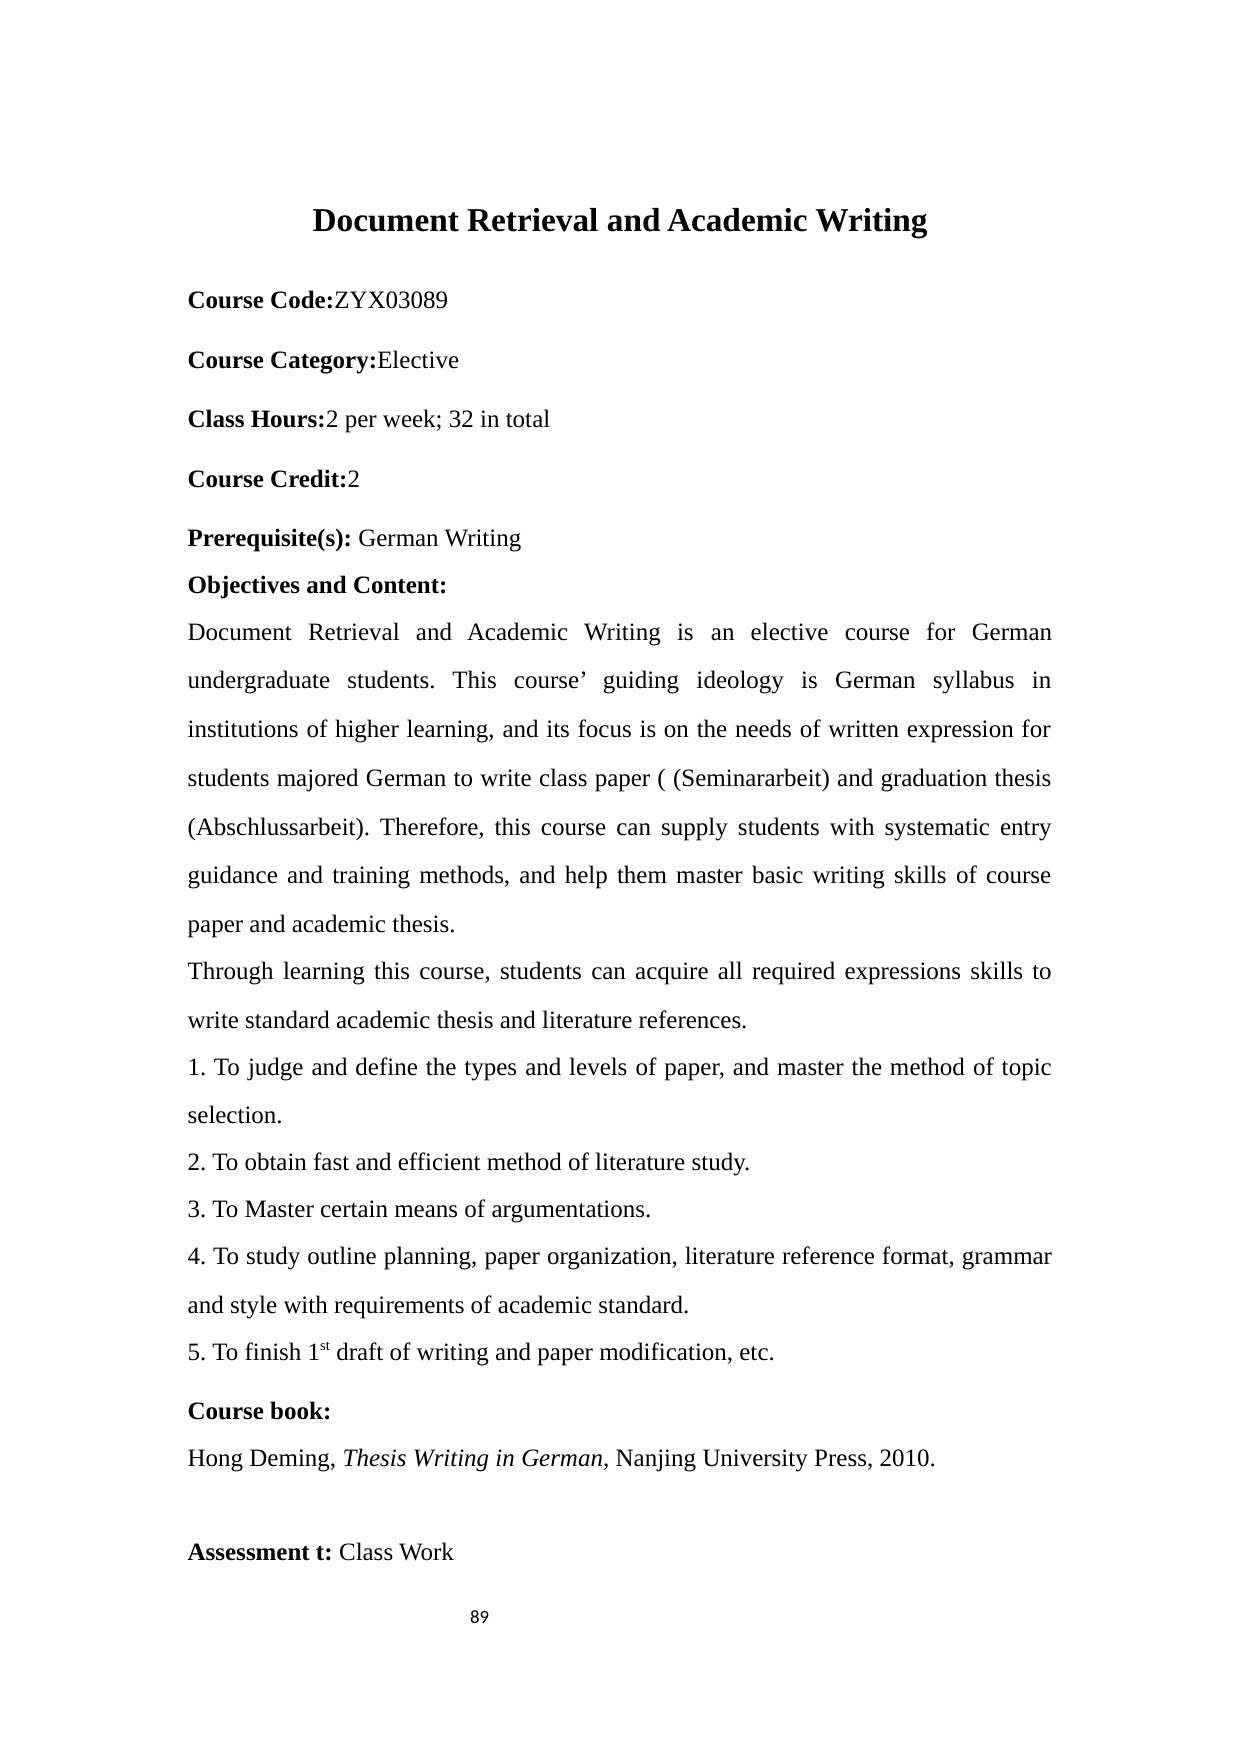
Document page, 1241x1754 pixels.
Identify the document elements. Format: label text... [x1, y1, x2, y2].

text Hong Deming, Thesis Writing in German, Nanjing University Press, 2010. [187, 1441, 1053, 1474]
text Course Credit:2 [187, 462, 1053, 494]
text 5. To finish 1st draft of writing and paper modification, etc. [187, 1335, 1053, 1367]
text Course Code:ZYX03089 [187, 284, 1053, 316]
text Class Hours:2 per week; 32 in total [187, 402, 1053, 435]
text Course book: [187, 1394, 1053, 1427]
text Document Retrieval and Academic Writing [187, 187, 1053, 252]
text Course Category:Elective [187, 343, 1053, 376]
text 1. To judge and define the types and levels of paper, and master the method of topic selection. [187, 1050, 1053, 1131]
text Assessment t: Class Work [187, 1535, 1053, 1567]
text Through learning this course, students can acquire all required expressions skills to write standard academic thesis and literature references. [187, 954, 1053, 1036]
text Objectives and Content: [187, 568, 1053, 601]
text 2. To obtain fast and efficient method of literature study. [187, 1146, 1053, 1178]
text Prerequisite(s): German Writing [187, 521, 1053, 554]
text 3. To Master certain means of argumentations. [187, 1192, 1053, 1225]
text Document Retrieval and Academic Writing is an elective course for German undergraduate students. This course’ guiding ideology is German syllabus in institutions of higher learning, and its focus is on the needs of written expression for students majored German to write class paper ( (Seminararbeit) and graduation thesis (Abschlussarbeit). Therefore, this course can supply students with systematic entry guidance and training methods, and help them master basic writing skills of course paper and academic thesis. [187, 615, 1053, 940]
text 4. To study outline planning, paper organization, literature reference format, grammar and style with requirements of academic standard. [187, 1239, 1053, 1321]
